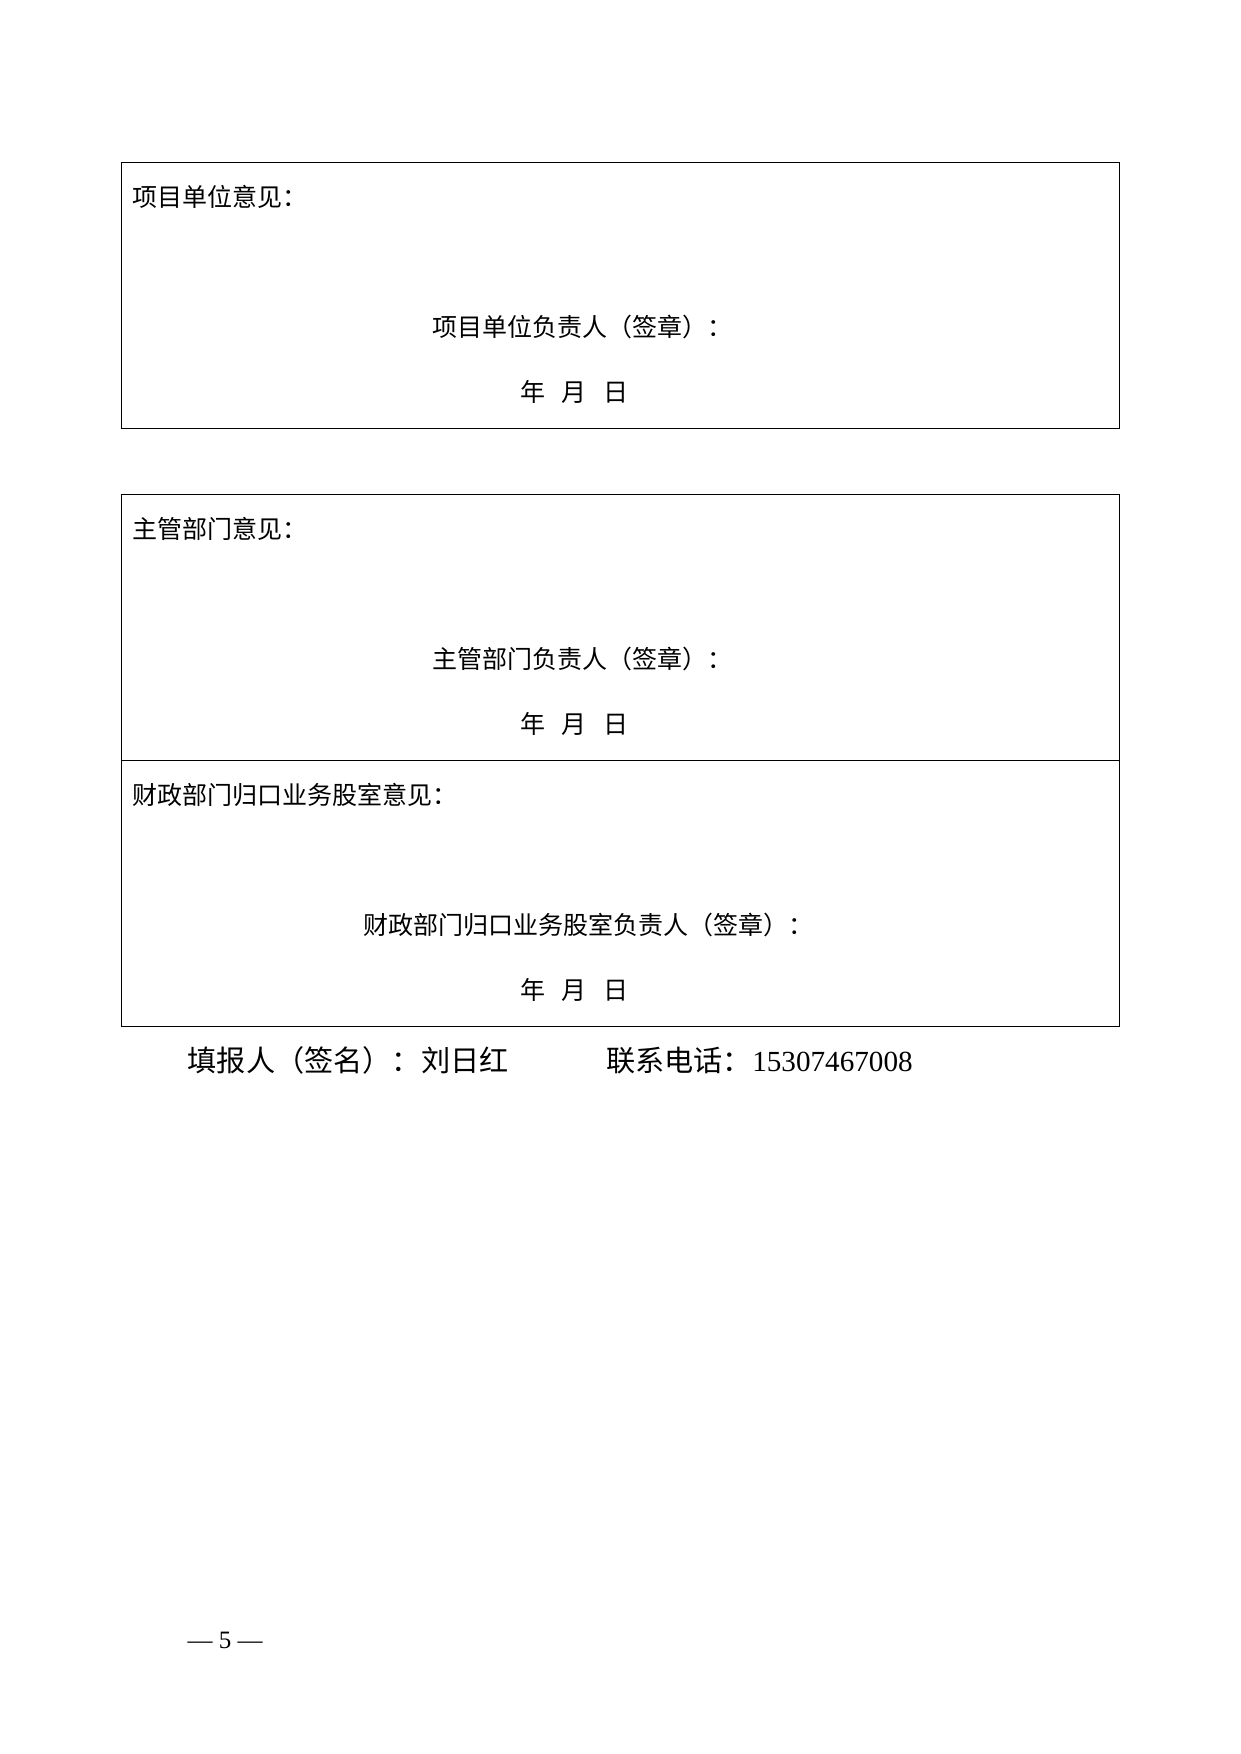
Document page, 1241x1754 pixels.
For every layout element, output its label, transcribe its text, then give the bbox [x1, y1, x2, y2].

table_cell 项目单位意见： 项目单位负责人（签章）： 年 月 日 [122, 163, 1119, 428]
table_header 主管部门意见： 主管部门负责人（签章）： 年 月 日 [122, 495, 1119, 760]
text 填报人（签名）：刘日红 联系电话：15307467008 [187, 1027, 1053, 1092]
table_cell 财政部门归口业务股室意见： 财政部门归口业务股室负责人（签章）： 年 月 日 [122, 761, 1119, 1026]
